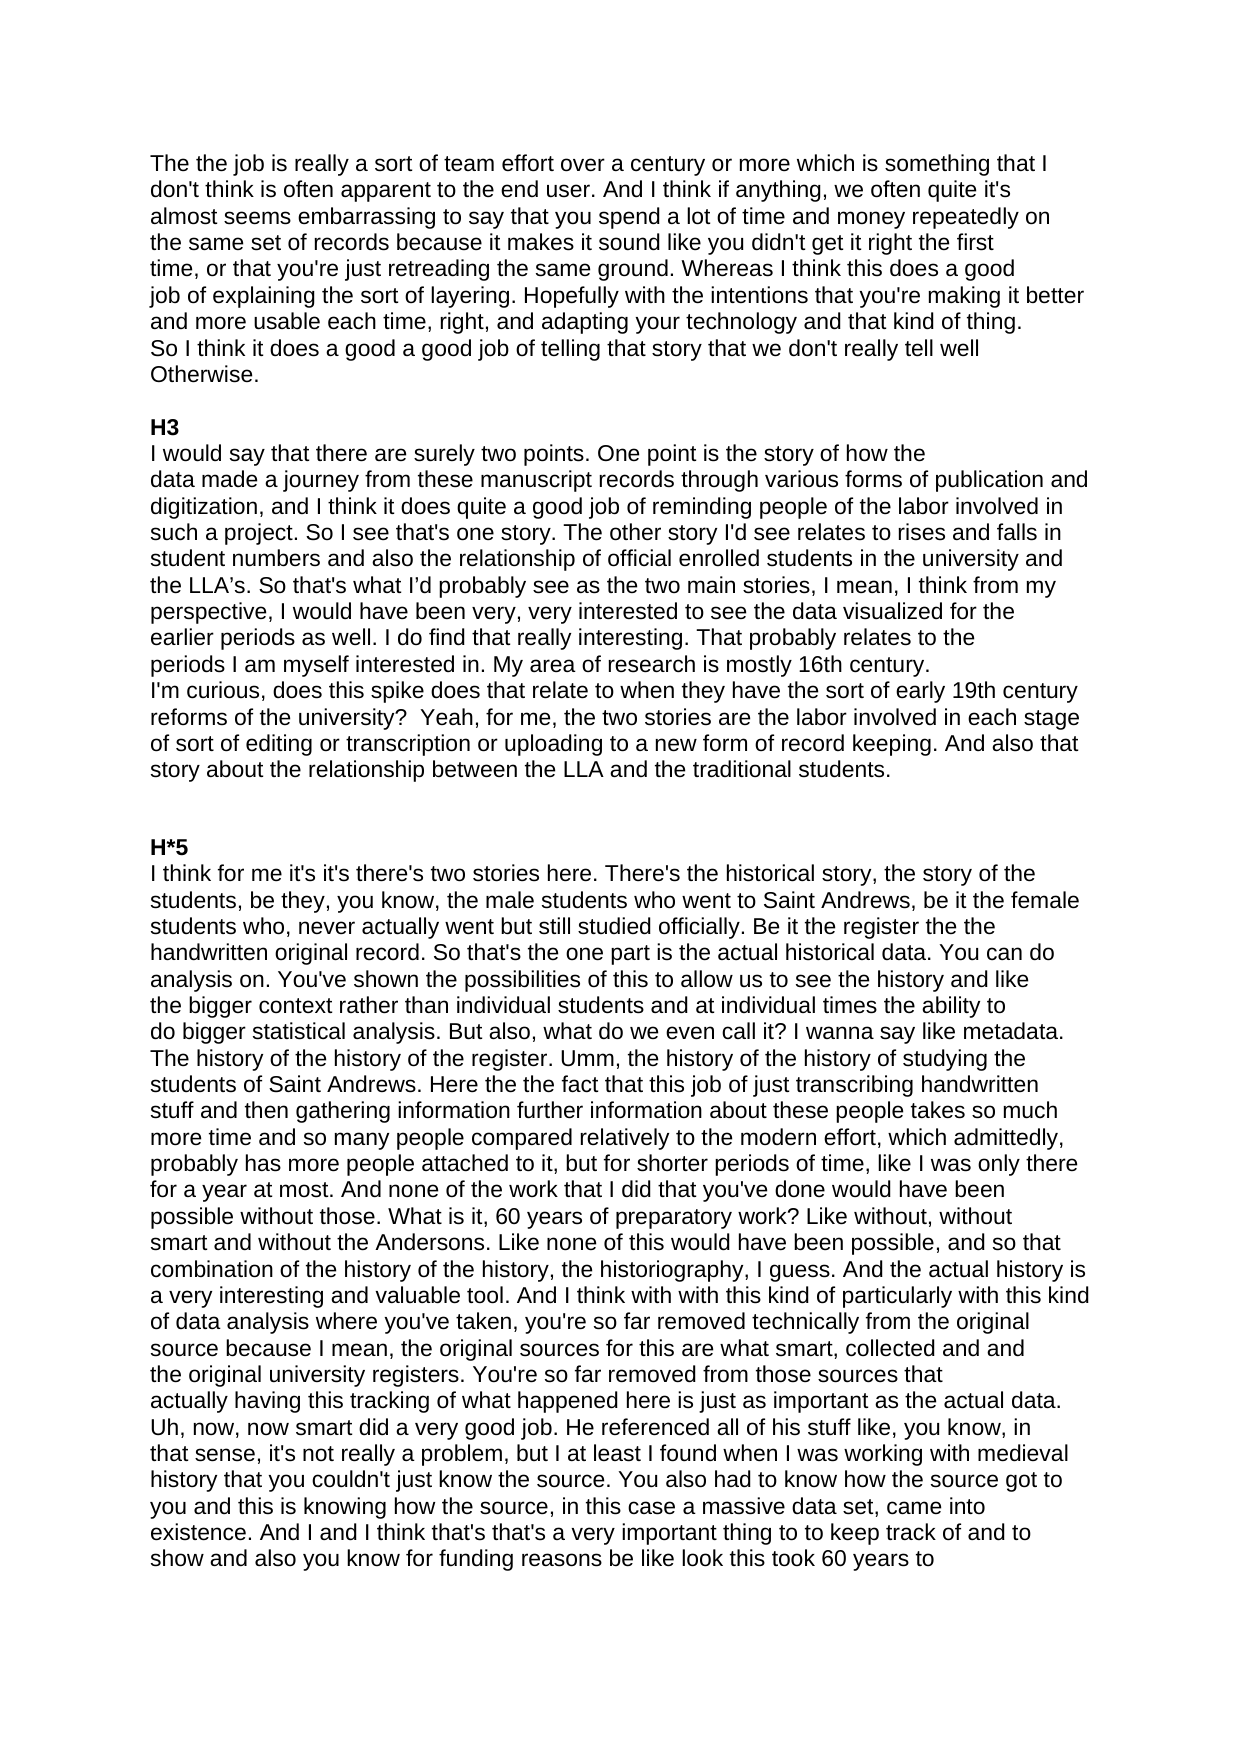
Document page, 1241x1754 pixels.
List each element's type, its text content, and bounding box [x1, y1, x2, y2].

text Otherwise. [150, 361, 1090, 387]
text the bigger context rather than individual students and at individual times the ability to [150, 992, 1090, 1018]
text source because I mean, the original sources for this are what smart, collected and and [150, 1334, 1090, 1361]
text H3 [150, 413, 1090, 440]
text So I think it does a good a good job of telling that story that we don't really tell well [150, 334, 1090, 361]
text student numbers and also the relationship of official enrolled students in the university and the LLA’s. So that's what I’d probably see as the two main stories, I mean, I think from my perspective, I would have been very, very interested to see the data visualized for the [150, 545, 1090, 624]
text actually having this tracking of what happened here is just as important as the actual data. [150, 1387, 1090, 1414]
text H*5 [150, 834, 1090, 860]
text more time and so many people compared relatively to the modern effort, which admittedly, probably has more people attached to it, but for shorter periods of time, like I was only there for a year at most. And none of the work that I did that you've done would have been [150, 1124, 1090, 1203]
text earlier periods as well. I do find that really interesting. That probably relates to the [150, 624, 1090, 651]
text smart and without the Andersons. Like none of this would have been possible, and so that [150, 1229, 1090, 1256]
text The the job is really a sort of team effort over a century or more which is something that I don't think is often apparent to the end user. And I think if anything, we often quite it's [150, 150, 1090, 203]
text job of explaining the sort of layering. Hopefully with the intentions that you're making it better and more usable each time, right, and adapting your technology and that kind of thing. [150, 282, 1090, 334]
text periods I am myself interested in. My area of research is mostly 16th century. [150, 651, 1090, 677]
text Uh, now, now smart did a very good job. He referenced all of his stuff like, you know, in [150, 1414, 1090, 1440]
text the same set of records because it makes it sound like you didn't get it right the first [150, 229, 1090, 255]
text do bigger statistical analysis. But also, what do we even call it? I wanna say like metadata. The history of the history of the register. Umm, the history of the history of studying the students of Saint Andrews. Here the the fact that this job of just transcribing handwritten stuff and then gathering information further information about these people takes so much [150, 1018, 1090, 1124]
text reforms of the university? Yeah, for me, the two stories are the labor involved in each stage of sort of editing or transcription or uploading to a new form of record keeping. And also that story about the relationship between the LLA and the traditional students. [150, 703, 1090, 782]
text possible without those. What is it, 60 years of preparatory work? Like without, without [150, 1203, 1090, 1229]
text that sense, it's not really a problem, but I at least I found when I was working with medieval history that you couldn't just know the source. You also had to know how the source got to you and this is knowing how the source, in this case a massive data set, came into existence. And I and I think that's that's a very important thing to to keep track of and to show and also you know for funding reasons be like look this took 60 years to [150, 1440, 1090, 1572]
text combination of the history of the history, the historiography, I guess. And the actual history is a very interesting and valuable tool. And I think with with this kind of particularly with this kind of data analysis where you've taken, you're so far removed technically from the original [150, 1256, 1090, 1334]
text digitization, and I think it does quite a good job of reminding people of the labor involved in such a project. So I see that's one story. The other story I'd see relates to rises and falls in [150, 493, 1090, 545]
text I would say that there are surely two points. One point is the story of how the [150, 440, 1090, 466]
text I'm curious, does this spike does that relate to when they have the sort of early 19th century [150, 677, 1090, 703]
text time, or that you're just retreading the same ground. Whereas I think this does a good [150, 255, 1090, 282]
text the original university registers. You're so far removed from those sources that [150, 1361, 1090, 1387]
text I think for me it's it's there's two stories here. There's the historical story, the story of the students, be they, you know, the male students who went to Saint Andrews, be it the female students who, never actually went but still studied officially. Be it the register the the handwritten original record. So that's the one part is the actual historical data. You can do analysis on. You've shown the possibilities of this to allow us to see the history and like [150, 860, 1090, 992]
text almost seems embarrassing to say that you spend a lot of time and money repeatedly on [150, 203, 1090, 229]
text data made a journey from these manuscript records through various forms of publication and [150, 466, 1090, 493]
